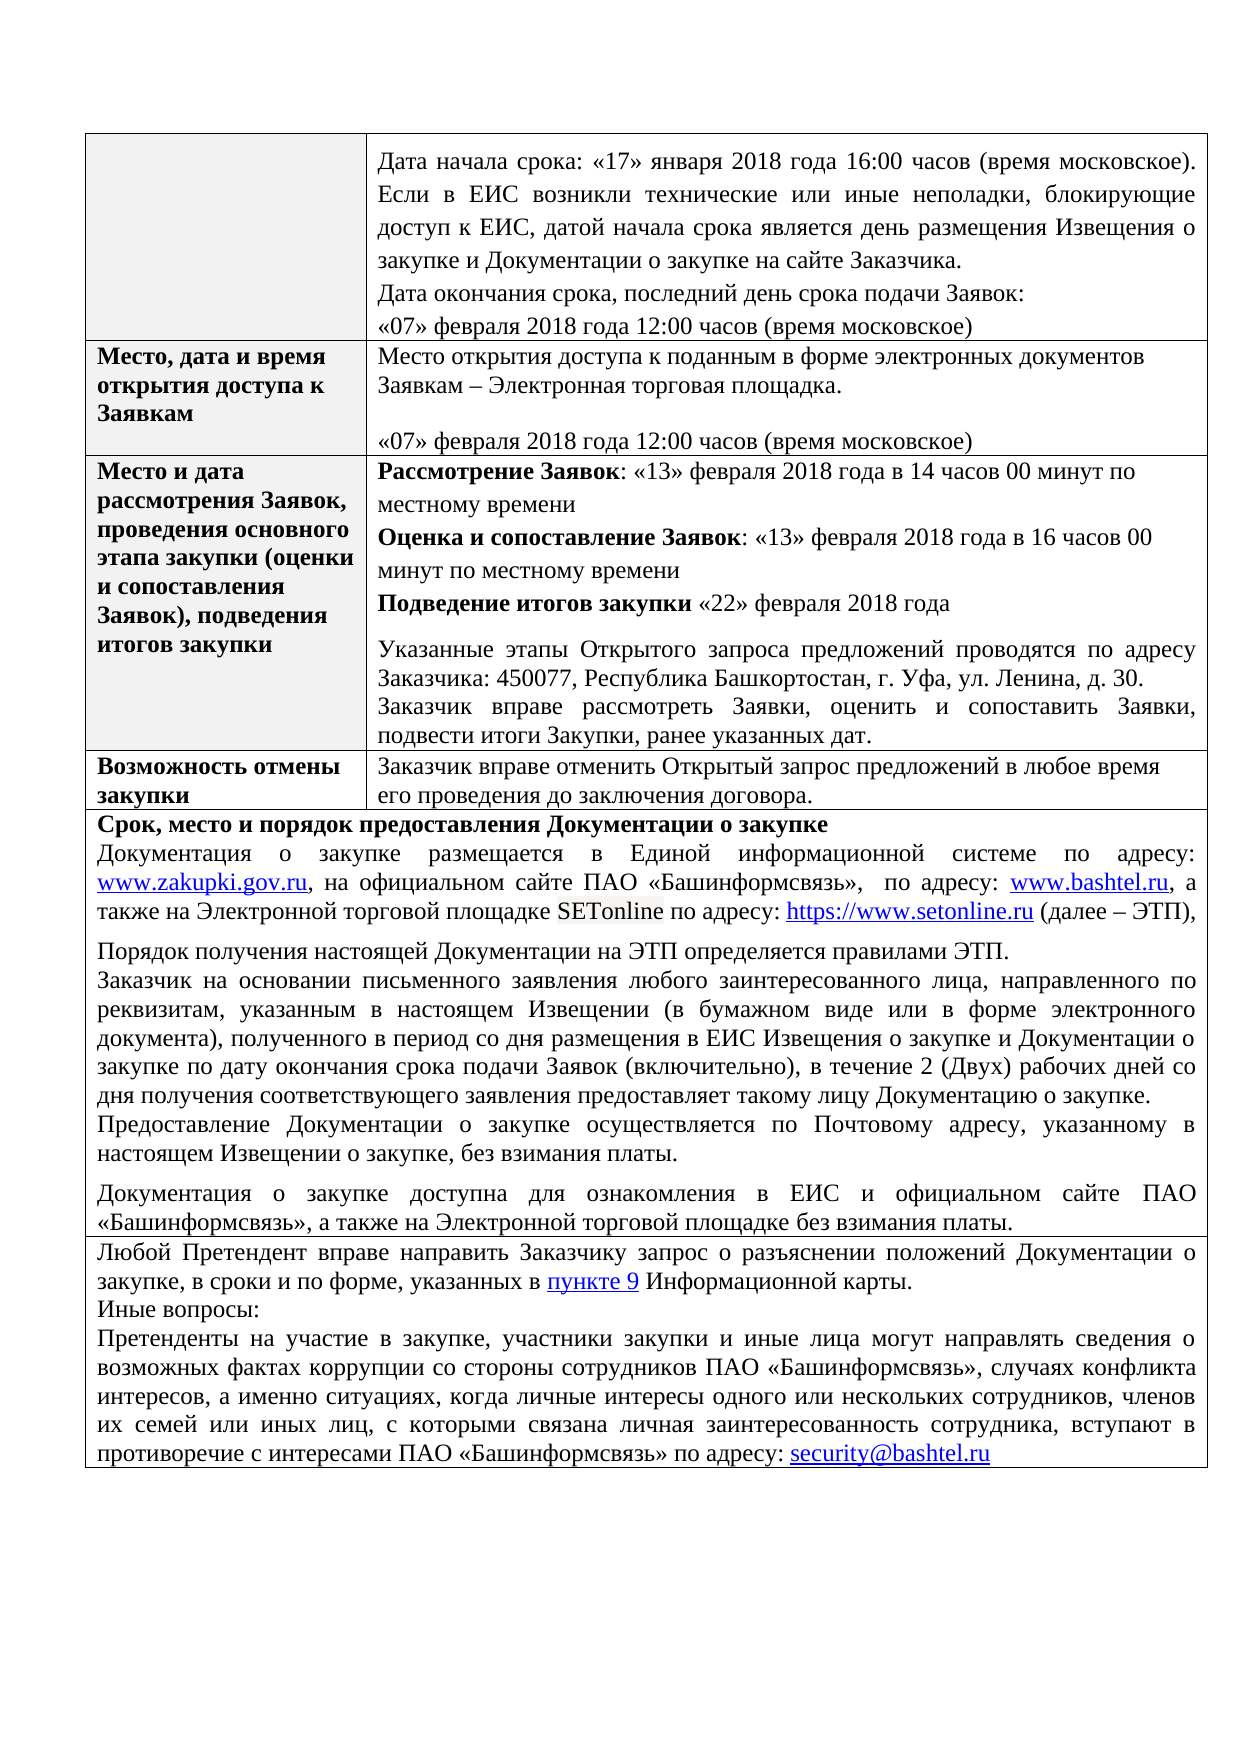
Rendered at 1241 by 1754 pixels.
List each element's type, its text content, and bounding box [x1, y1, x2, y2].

table_cell Рассмотрение Заявок: «13» февраля 2018 года в 14 часов 00 минут по местному времени Оценка и сопоставление Заявок: «13» февраля 2018 года в 16 часов 00 минут по местному времени Подведение итогов закупки «22» февраля 2018 года Указанные этапы Открытого запроса предложений проводятся по адресу Заказчика: 450077, Республика Башкортостан, г. Уфа, ул. Ленина, д. 30. Заказчик вправе рассмотреть Заявки, оценить и сопоставить Заявки, подвести итоги Закупки, ранее указанных дат. [367, 456, 1207, 750]
table_cell Заказчик вправе отменить Открытый запрос предложений в любое время его проведения до заключения договора. [367, 751, 1207, 808]
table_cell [86, 134, 366, 340]
table_cell Место и дата рассмотрения Заявок, проведения основного этапа закупки (оценки и сопоставления Заявок), подведения итогов закупки [86, 456, 366, 750]
table_cell Место, дата и время открытия доступа к Заявкам [86, 341, 366, 455]
table_cell Возможность отмены закупки [86, 751, 366, 808]
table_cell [367, 134, 1207, 340]
table_cell Место открытия доступа к поданным в форме электронных документов Заявкам – Электронная торговая площадка. «07» февраля 2018 года 12:00 часов (время московское) [367, 341, 1207, 455]
table_cell Любой Претендент вправе направить Заказчику запрос о разъяснении положений Документации о закупке, в сроки и по форме, указанных в пункте 9 Информационной карты. Иные вопросы: Претенденты на участие в закупке, участники закупки и иные лица могут направлять сведения о возможных фактах коррупции со стороны сотрудников ПАО «Башинформсвязь», случаях конфликта интересов, а именно ситуациях, когда личные интересы одного или нескольких сотрудников, членов их семей или иных лиц, с которыми связана личная заинтересованность сотрудника, вступают в противоречие с интересами ПАО «Башинформсвязь» по адресу: security@bashtel.ru [86, 1237, 1207, 1467]
table_cell Срок, место и порядок предоставления Документации о закупке Документация о закупке размещается в Единой информационной системе по адресу: www.zakupki.gov.ru, на официальном сайте ПАО «Башинформсвязь», по адресу: www.bashtel.ru, а также на Электронной торговой площадке SETonline по адресу: https://www.setonline.ru (далее – ЭТП), Порядок получения настоящей Документации на ЭТП определяется правилами ЭТП. Заказчик на основании письменного заявления любого заинтересованного лица, направленного по реквизитам, указанным в настоящем Извещении (в бумажном виде или в форме электронного документа), полученного в период со дня размещения в ЕИС Извещения о закупке и Документации о закупке по дату окончания срока подачи Заявок (включительно), в течение 2 (Двух) рабочих дней со дня получения соответствующего заявления предоставляет такому лицу Документацию о закупке. Предоставление Документации о закупке осуществляется по Почтовому адресу, указанному в настоящем Извещении о закупке, без взимания платы. Документация о закупке доступна для ознакомления в ЕИС и официальном сайте ПАО «Башинформсвязь», а также на Электронной торговой площадке без взимания платы. [86, 810, 1207, 1236]
